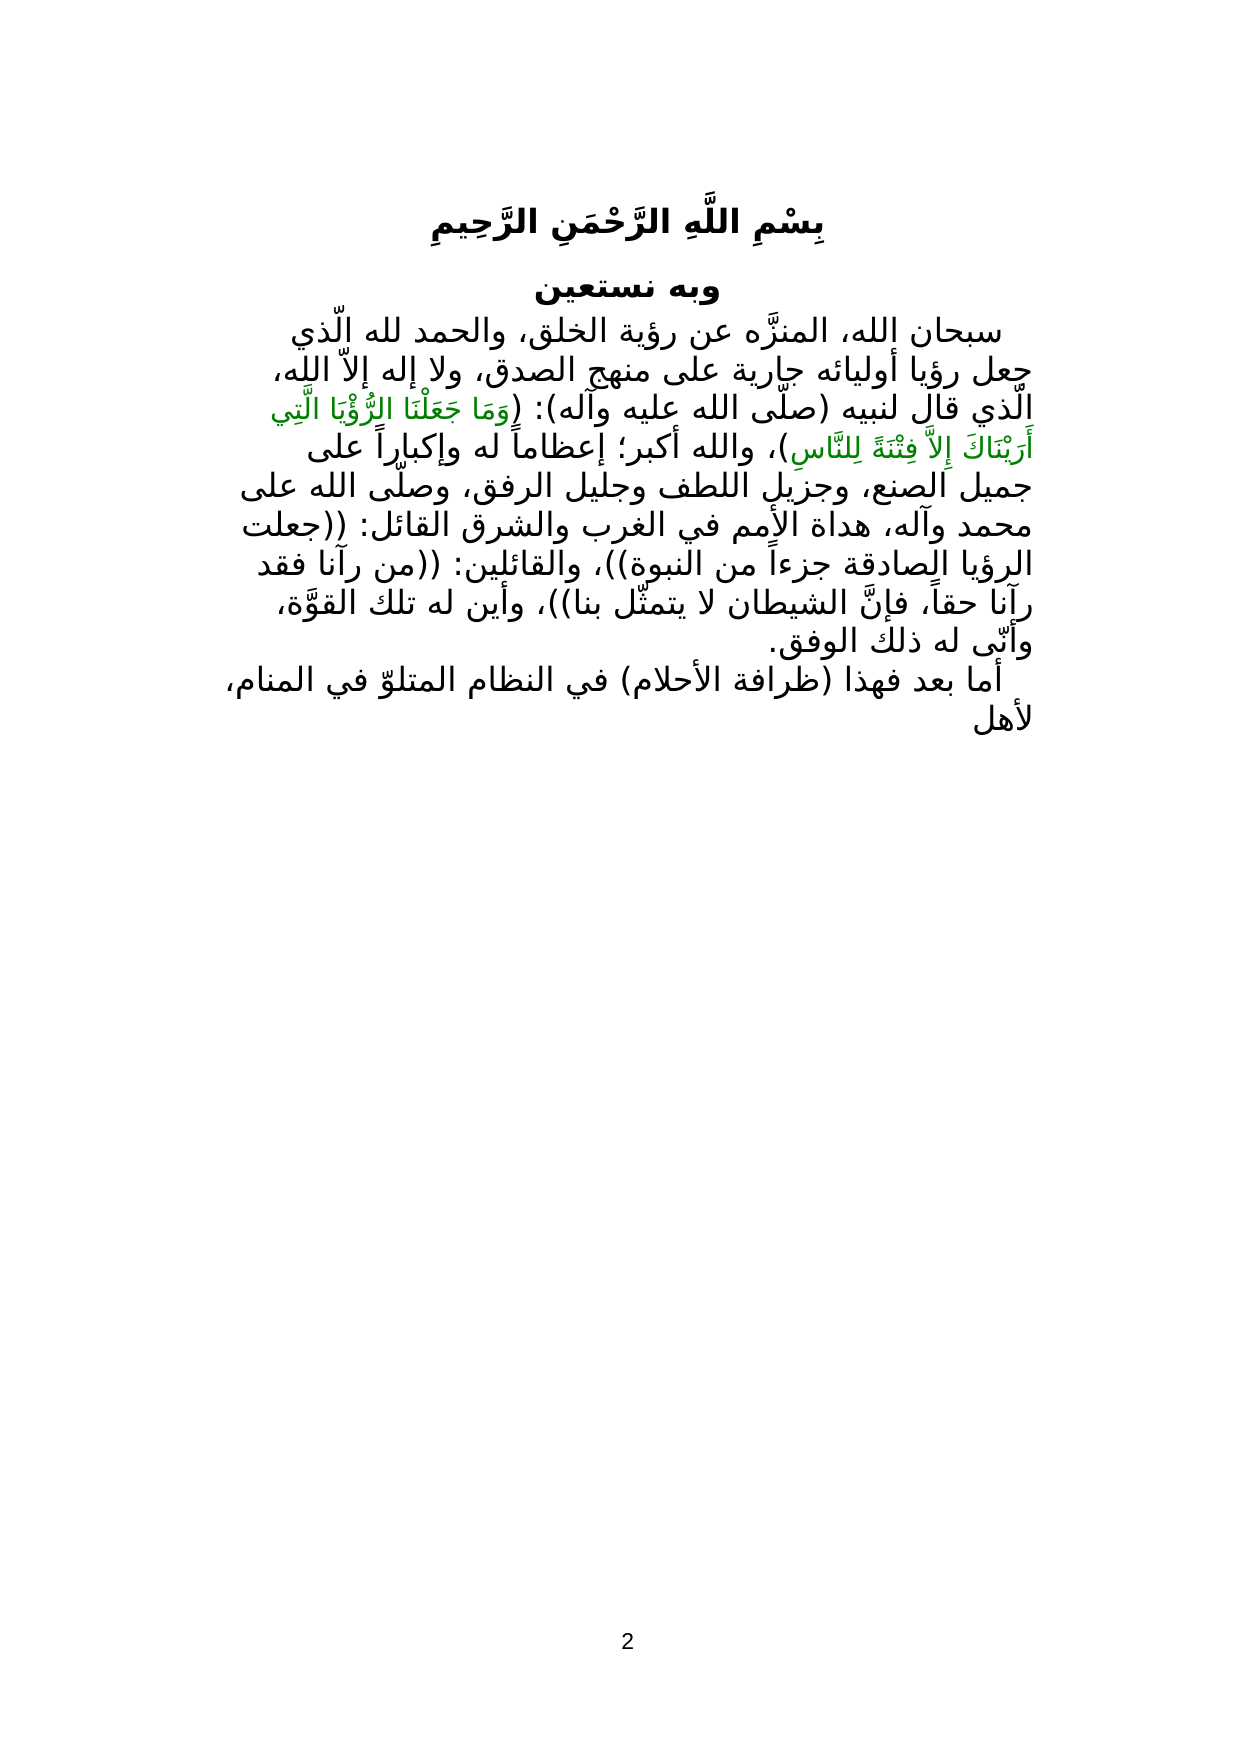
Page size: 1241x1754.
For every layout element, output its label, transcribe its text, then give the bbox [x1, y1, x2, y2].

text أما بعد فهذا (ظرافة الأحلام) في النظام المتلوّ في المنام، لأهل [222, 661, 1033, 738]
text وبه نستعين [222, 266, 1033, 305]
text بِسْمِ اللَّهِ الرَّحْمَنِ الرَّحِيمِ [222, 202, 1033, 241]
text سبحان الله، المنزَّه عن رؤية الخلق، والحمد لله الّذي جعل رؤيا أوليائه جارية على منهج الصدق، ولا إله إلاّ الله، الّذي قال لنبيه (صلّى الله عليه وآله): (وَمَا جَعَلْنَا الرُّؤْيَا الَّتِي أَرَيْنَاكَ إِلاَّ فِتْنَةً لِلنَّاسِ)،‌ والله أكبر؛ إعظاماً له وإكباراً على جميل الصنع، وجزيل اللطف وجليل الرفق، وصلّى الله على محمد وآله، هداة الأمم في الغرب والشرق القائل: ((جعلت الرؤيا الصادقة جزءاً من النبوة))، والقائلين: ((من رآنا فقد رآنا حقاً، فإنَّ الشيطان لا يتمثّل بنا))، وأين له تلك القوَّة، وأنّى له ذلك الوفق. [222, 311, 1033, 661]
